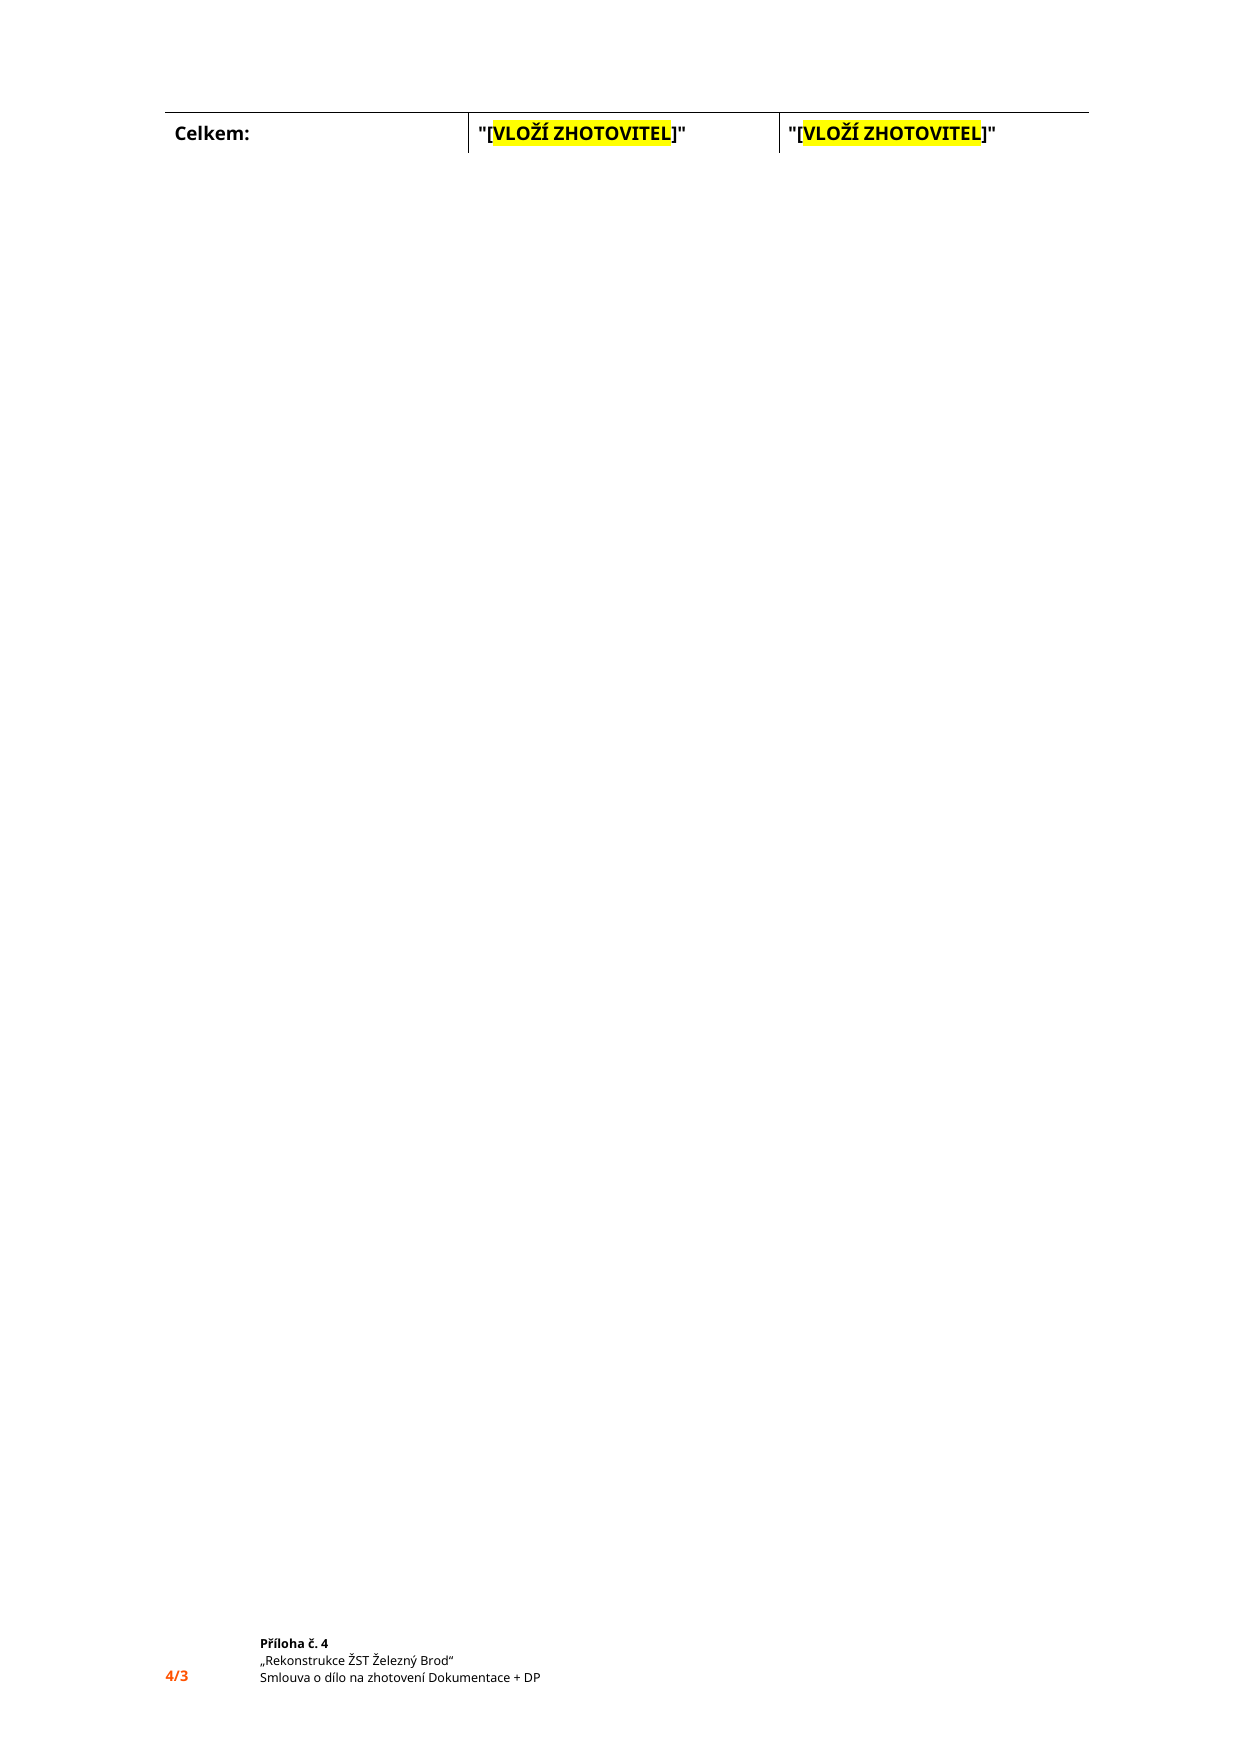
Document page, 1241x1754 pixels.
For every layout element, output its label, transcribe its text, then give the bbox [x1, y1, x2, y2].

table_cell "[VLOŽÍ ZHOTOVITEL]" [469, 113, 779, 153]
table_cell Celkem: [165, 113, 468, 153]
table_cell "[VLOŽÍ ZHOTOVITEL]" [780, 113, 1089, 153]
